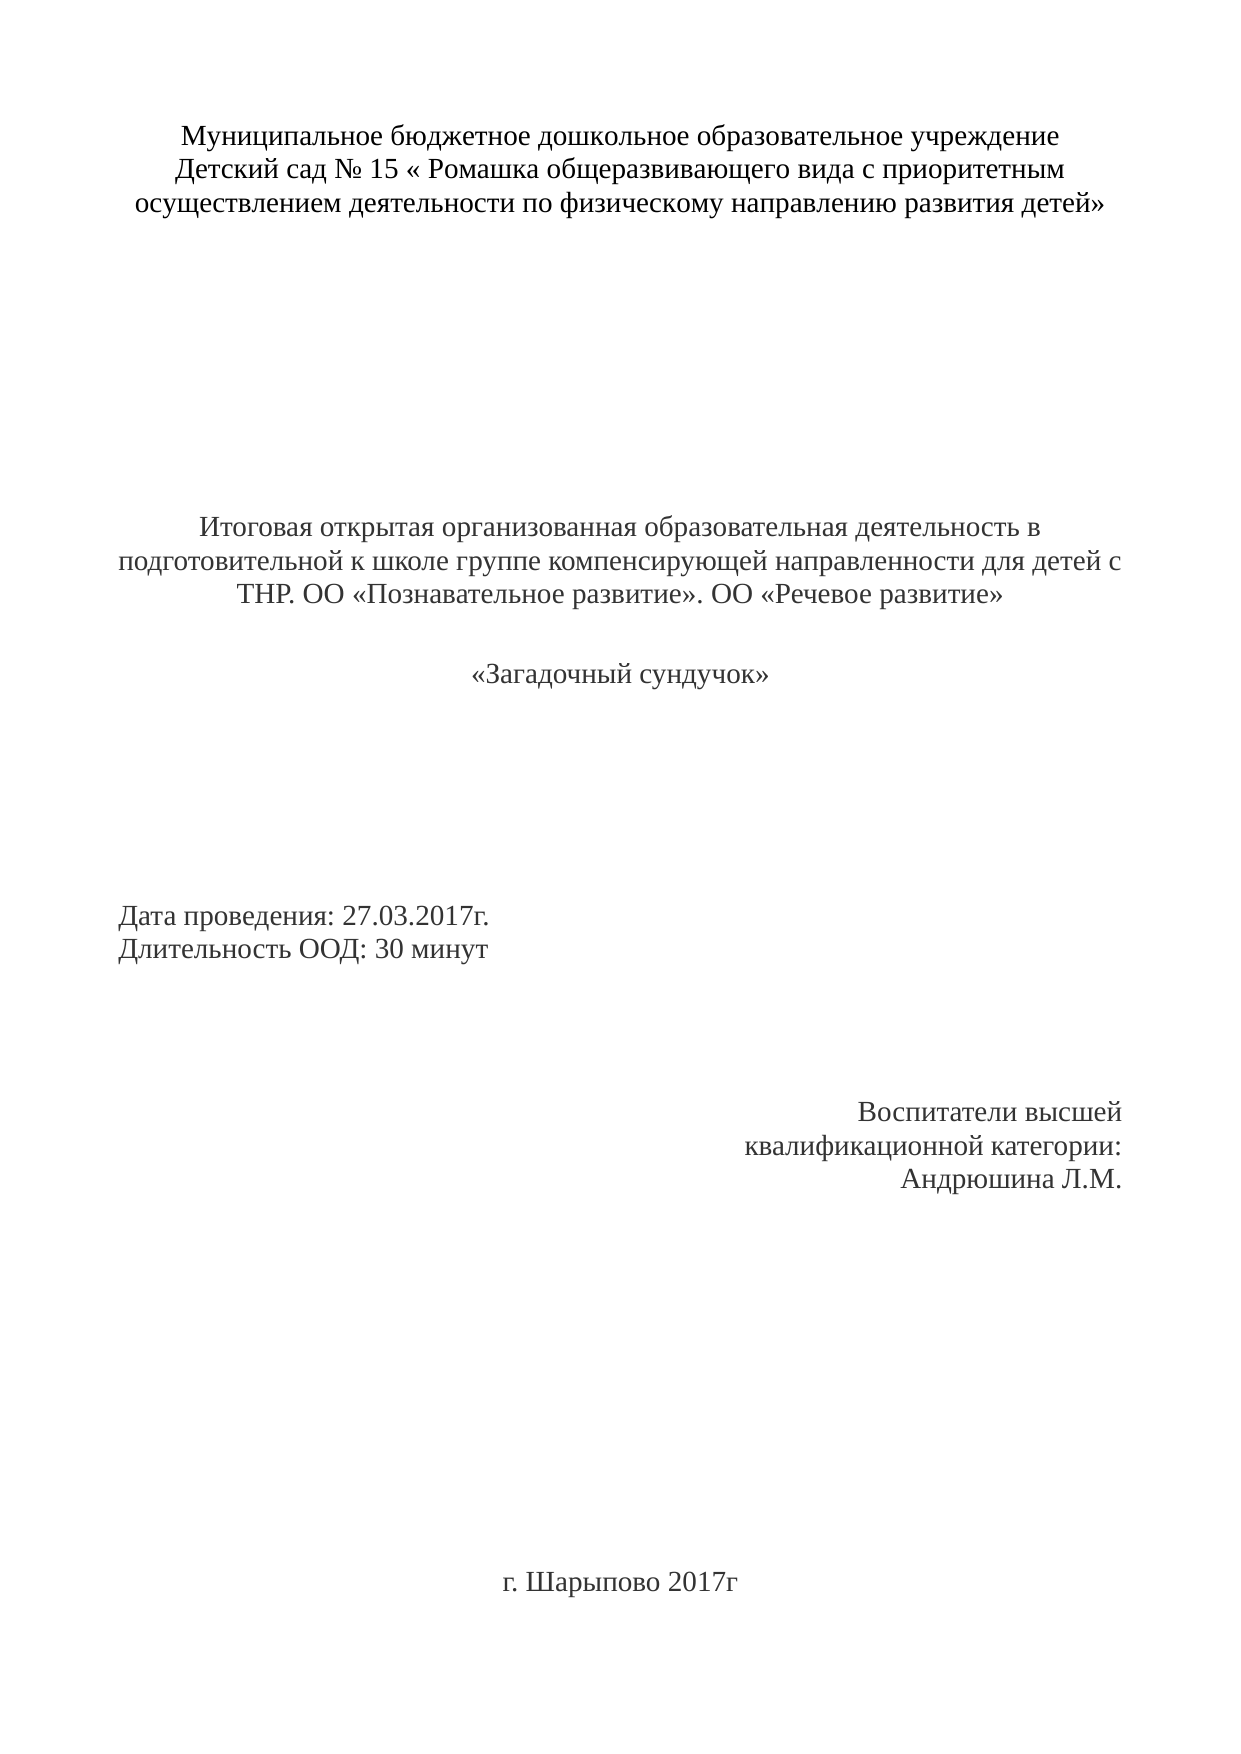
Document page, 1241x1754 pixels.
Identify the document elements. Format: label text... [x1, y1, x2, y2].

text Воспитатели высшей [118, 1094, 1122, 1128]
text Дата проведения: 27.03.2017г. [118, 898, 1122, 931]
text Андрюшина Л.М. [118, 1162, 1122, 1195]
text Детский сад № 15 « Ромашка общеразвивающего вида с приоритетным осуществлением деятельности по физическому направлению развития детей» [118, 152, 1122, 219]
text Длительность ООД: 30 минут [118, 931, 1122, 965]
text Муниципальное бюджетное дошкольное образовательное учреждение [118, 118, 1122, 152]
text Итоговая открытая организованная образовательная деятельность в подготовительной к школе группе компенсирующей направленности для детей с ТНР. ОО «Познавательное развитие». ОО «Речевое развитие» [118, 509, 1122, 610]
text г. Шарыпово 2017г [118, 1564, 1122, 1598]
text «Загадочный сундучок» [118, 657, 1122, 690]
text квалификационной категории: [118, 1128, 1122, 1162]
